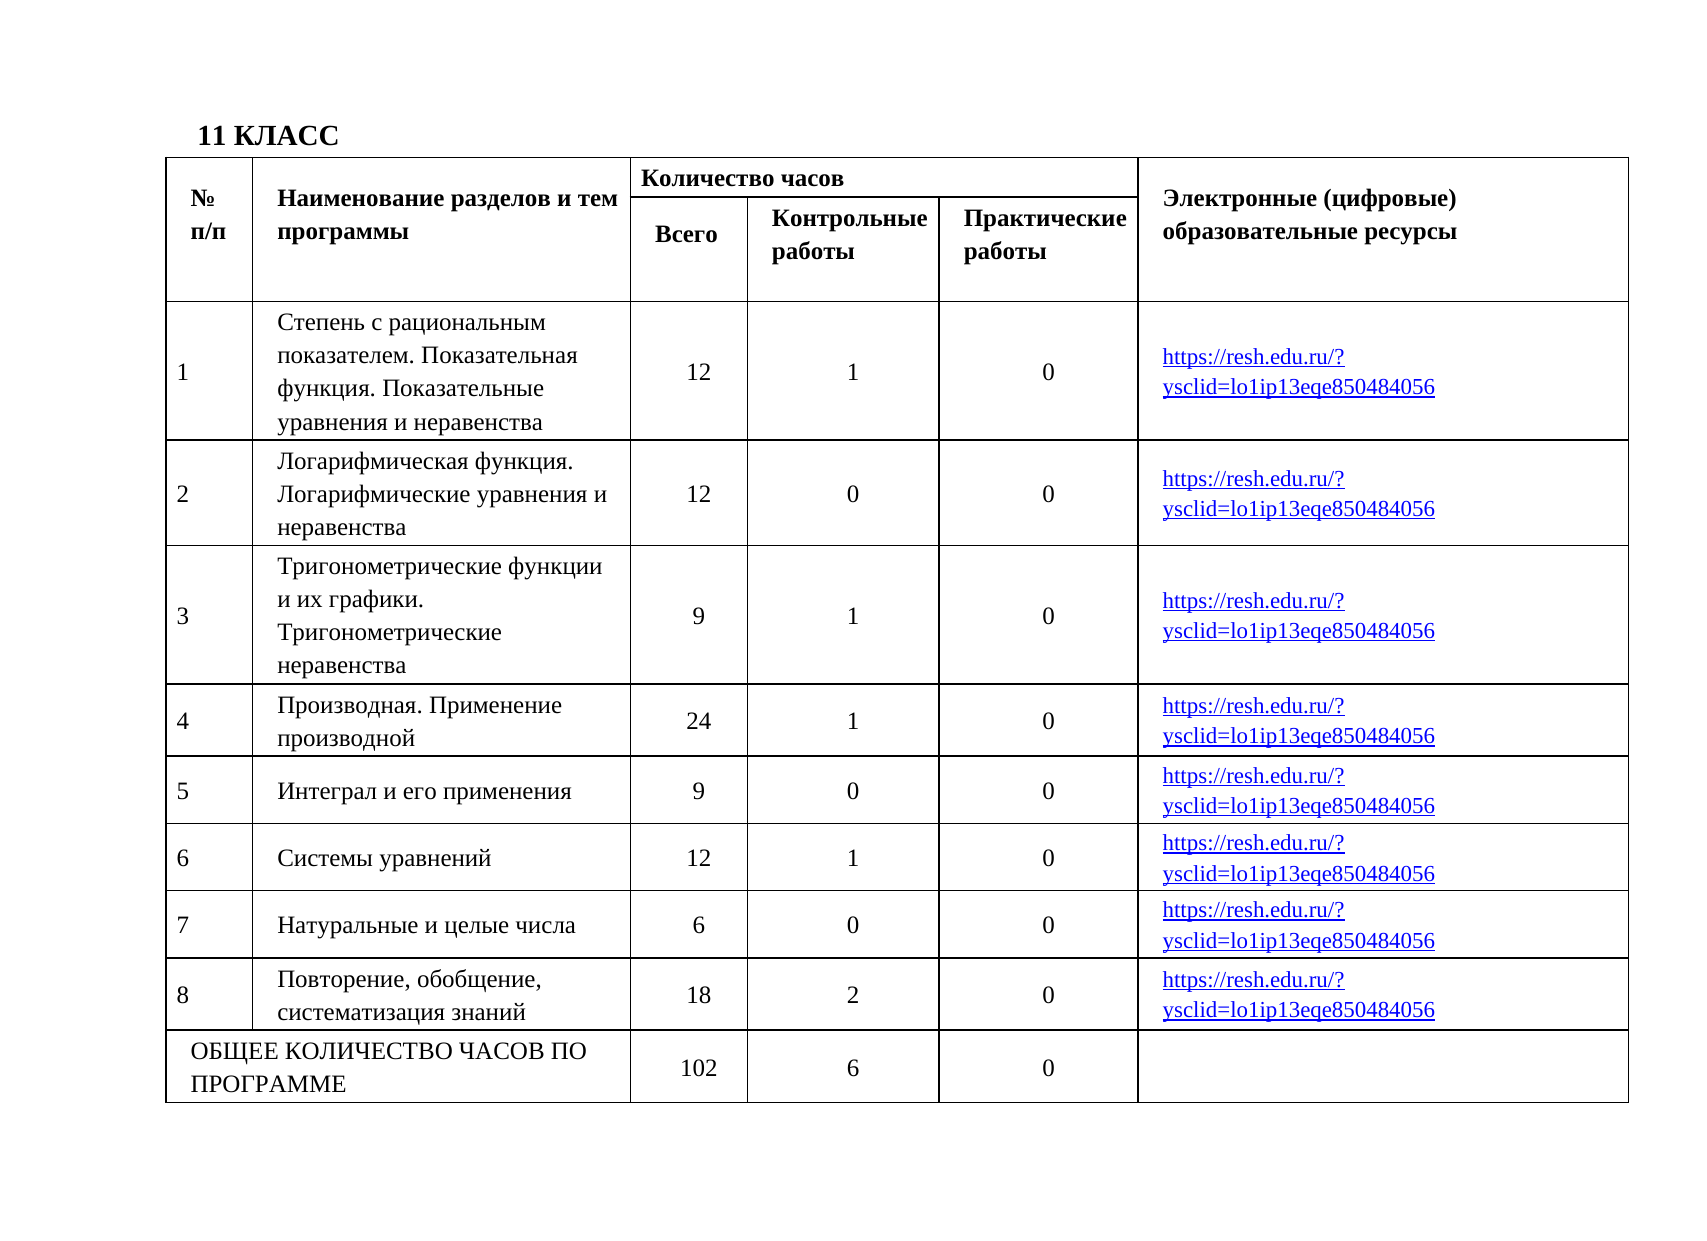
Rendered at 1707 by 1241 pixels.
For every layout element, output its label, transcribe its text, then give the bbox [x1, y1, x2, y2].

table_cell https://resh.edu.ru/?ysclid=lo1ip13eqe850484056 [1139, 546, 1628, 683]
table_cell Повторение, обобщение, систематизация знаний [253, 959, 630, 1029]
table_cell 3 [167, 546, 252, 683]
table_cell 12 [631, 441, 747, 544]
table_cell 0 [748, 441, 938, 544]
table_cell 0 [940, 685, 1137, 755]
table_cell 0 [940, 546, 1137, 683]
table_cell 0 [940, 959, 1137, 1029]
table_cell 24 [631, 685, 747, 755]
table_cell 2 [167, 441, 252, 544]
table_cell 0 [940, 441, 1137, 544]
table_cell 1 [748, 302, 938, 439]
table_cell Всего [631, 198, 747, 301]
table_cell https://resh.edu.ru/?ysclid=lo1ip13eqe850484056 [1139, 757, 1628, 823]
table_cell 7 [167, 891, 252, 957]
table_cell https://resh.edu.ru/?ysclid=lo1ip13eqe850484056 [1139, 959, 1628, 1029]
table_cell 1 [748, 546, 938, 683]
table_cell Натуральные и целые числа [253, 891, 630, 957]
table_cell 0 [748, 757, 938, 823]
table_cell 0 [940, 1031, 1137, 1102]
table_cell Практические работы [940, 198, 1137, 301]
table_cell 0 [940, 824, 1137, 890]
table_cell 2 [748, 959, 938, 1029]
table_cell 4 [167, 685, 252, 755]
table_cell 1 [167, 302, 252, 439]
table_cell https://resh.edu.ru/?ysclid=lo1ip13eqe850484056 [1139, 302, 1628, 439]
table_cell Степень с рациональным показателем. Показательная функция. Показательные уравнения и неравенства [253, 302, 630, 439]
table_cell https://resh.edu.ru/?ysclid=lo1ip13eqe850484056 [1139, 891, 1628, 957]
table_cell https://resh.edu.ru/?ysclid=lo1ip13eqe850484056 [1139, 824, 1628, 890]
table_cell https://resh.edu.ru/?ysclid=lo1ip13eqe850484056 [1139, 685, 1628, 755]
table_cell 0 [940, 302, 1137, 439]
table_cell 9 [631, 546, 747, 683]
table_cell 6 [167, 824, 252, 890]
table_cell 0 [748, 891, 938, 957]
table_cell Системы уравнений [253, 824, 630, 890]
table_cell 6 [748, 1031, 938, 1102]
table_cell 6 [631, 891, 747, 957]
table_cell ОБЩЕЕ КОЛИЧЕСТВО ЧАСОВ ПО ПРОГРАММЕ [167, 1031, 630, 1102]
table_cell 9 [631, 757, 747, 823]
table_cell Производная. Применение производной [253, 685, 630, 755]
table_header Электронные (цифровые) образовательные ресурсы [1139, 158, 1628, 301]
table_header Наименование разделов и тем программы [253, 158, 630, 301]
table_cell 102 [631, 1031, 747, 1102]
table_cell 0 [940, 757, 1137, 823]
table_cell [1139, 1031, 1628, 1102]
table_cell 1 [748, 824, 938, 890]
table_header № п/п [167, 158, 252, 301]
text 11 КЛАСС [190, 118, 1618, 152]
table_cell 1 [748, 685, 938, 755]
table_cell 0 [940, 891, 1137, 957]
table_cell 12 [631, 302, 747, 439]
table_cell 5 [167, 757, 252, 823]
table_cell 12 [631, 824, 747, 890]
table_cell Тригонометрические функции и их графики. Тригонометрические неравенства [253, 546, 630, 683]
table_cell https://resh.edu.ru/?ysclid=lo1ip13eqe850484056 [1139, 441, 1628, 544]
table_cell Интеграл и его применения [253, 757, 630, 823]
table_cell Логарифмическая функция. Логарифмические уравнения и неравенства [253, 441, 630, 544]
table_cell 18 [631, 959, 747, 1029]
table_header Количество часов [631, 158, 1137, 196]
table_cell 8 [167, 959, 252, 1029]
table_cell Контрольные работы [748, 198, 938, 301]
